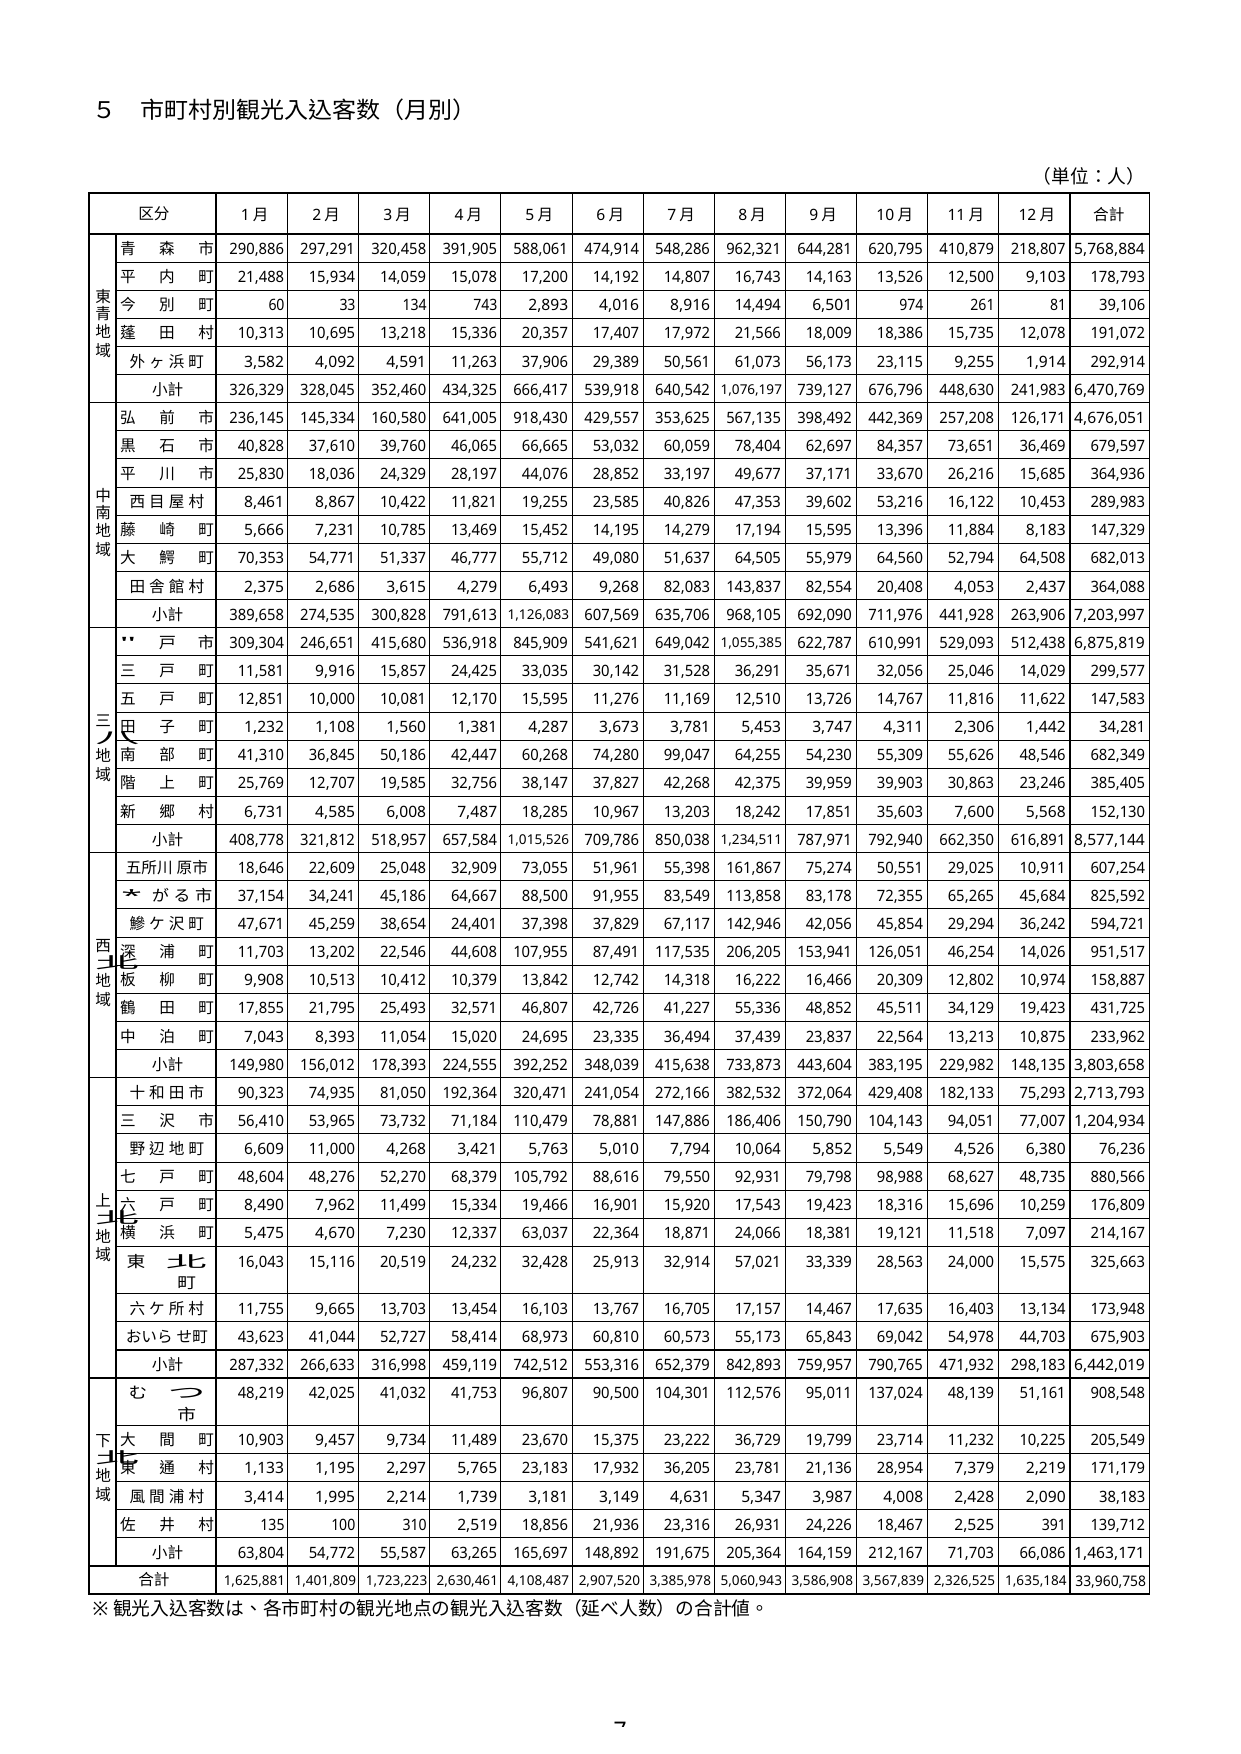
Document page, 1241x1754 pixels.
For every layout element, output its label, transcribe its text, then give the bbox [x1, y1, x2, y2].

table_cell 五 戸 町 [117, 684, 215, 711]
table_cell 42,726 [573, 994, 643, 1021]
table_cell 266,633 [288, 1351, 358, 1377]
table_cell 37,610 [288, 431, 358, 458]
table_cell 58,414 [430, 1322, 500, 1349]
table_cell 1,723,223 [359, 1567, 429, 1593]
table_cell 54,771 [288, 544, 358, 571]
table_cell 16,901 [573, 1191, 643, 1218]
table_cell 33,197 [644, 459, 714, 486]
table_cell 47,671 [217, 909, 287, 936]
table_cell 36,291 [715, 656, 785, 683]
table_cell 45,259 [288, 909, 358, 936]
table_cell 19,255 [501, 488, 572, 514]
table_cell 206,205 [715, 938, 785, 964]
table_cell 23,222 [644, 1426, 714, 1453]
table_cell 709,786 [573, 825, 643, 852]
table_cell 11,499 [359, 1191, 429, 1218]
table_cell 142,946 [715, 909, 785, 936]
table_cell 29,389 [573, 347, 643, 374]
table_cell 620,795 [857, 235, 927, 261]
table_cell 65,843 [786, 1322, 856, 1349]
table_cell 41,753 [430, 1379, 500, 1424]
table_cell 42,447 [430, 741, 500, 768]
table_cell 22,546 [359, 938, 429, 964]
table_cell 214,167 [1071, 1219, 1149, 1246]
table_cell 6,380 [999, 1134, 1069, 1161]
table_cell 71,184 [430, 1106, 500, 1133]
table_cell 107,955 [501, 938, 572, 964]
table_cell 鶴 田 町 [117, 994, 215, 1021]
table_cell 31,528 [644, 656, 714, 683]
table_cell 153,941 [786, 938, 856, 964]
table_cell 45,854 [857, 909, 927, 936]
table_cell 443,604 [786, 1050, 856, 1077]
table_cell 5,549 [857, 1134, 927, 1161]
table_cell 4,268 [359, 1134, 429, 1161]
table_cell 6,470,769 [1071, 375, 1149, 402]
table_header 3月 [359, 194, 429, 233]
table_cell 24,232 [430, 1247, 500, 1293]
table_header 区分 [90, 194, 215, 233]
table_cell 3,781 [644, 713, 714, 739]
table_cell 63,265 [430, 1538, 500, 1565]
table_cell 23,316 [644, 1510, 714, 1537]
table_cell 321,812 [288, 825, 358, 852]
table_header 6月 [573, 194, 643, 233]
table_cell 39,903 [857, 769, 927, 796]
table_cell 178,793 [1071, 263, 1149, 289]
table_cell 14,318 [644, 966, 714, 993]
table_cell 2,713,793 [1071, 1078, 1149, 1105]
table_cell 326,329 [217, 375, 287, 402]
table_cell 70,353 [217, 544, 287, 571]
table_cell 37,398 [501, 909, 572, 936]
table_cell 7,230 [359, 1219, 429, 1246]
table_cell 18,386 [857, 319, 927, 346]
table_cell 5,347 [715, 1482, 785, 1509]
table_cell 759,957 [786, 1351, 856, 1377]
table_cell 641,005 [430, 403, 500, 430]
table_cell 73,055 [501, 853, 572, 880]
table_cell 41,310 [217, 741, 287, 768]
table_header 1月 [217, 194, 287, 233]
table_cell 918,430 [501, 403, 572, 430]
table_cell 1,195 [288, 1454, 358, 1481]
table_cell 850,038 [644, 825, 714, 852]
table_cell 24,066 [715, 1219, 785, 1246]
table_cell 78,881 [573, 1106, 643, 1133]
table_cell 1,126,083 [501, 600, 572, 627]
table_cell 3,567,839 [857, 1567, 927, 1593]
table_cell 6,008 [359, 797, 429, 824]
table_cell 104,301 [644, 1379, 714, 1424]
table_cell 7,097 [999, 1219, 1069, 1246]
table_cell 3,747 [786, 713, 856, 739]
table_cell 4,585 [288, 797, 358, 824]
table_cell 3,987 [786, 1482, 856, 1509]
table_cell 126,051 [857, 938, 927, 964]
table_cell 94,051 [928, 1106, 998, 1133]
table_cell 15,375 [573, 1426, 643, 1453]
table_cell 310 [359, 1510, 429, 1537]
table_cell 14,494 [715, 291, 785, 318]
table_cell 191,072 [1071, 319, 1149, 346]
table_cell 23,781 [715, 1454, 785, 1481]
table_cell 4,631 [644, 1482, 714, 1509]
table_cell 364,088 [1071, 572, 1149, 599]
table_cell 8,393 [288, 1022, 358, 1049]
table_cell 529,093 [928, 628, 998, 655]
table_cell 西 目 屋 村 [117, 488, 215, 514]
table_cell 南 部 町 [117, 741, 215, 768]
table_cell 99,047 [644, 741, 714, 768]
table_cell 205,549 [1071, 1426, 1149, 1453]
table_cell 23,670 [501, 1426, 572, 1453]
table_cell 48,735 [999, 1163, 1069, 1189]
table_cell 165,697 [501, 1538, 572, 1565]
table_cell 675,903 [1071, 1322, 1149, 1349]
table_cell 15,685 [999, 459, 1069, 486]
table_cell 9,103 [999, 263, 1069, 289]
table_cell 19,585 [359, 769, 429, 796]
table_cell 青 森 市 [117, 235, 215, 261]
table_cell 666,417 [501, 375, 572, 402]
table_cell 160,580 [359, 403, 429, 430]
table_cell 2,306 [928, 713, 998, 739]
table_cell 742,512 [501, 1351, 572, 1377]
table_cell 15,078 [430, 263, 500, 289]
table_cell 12,337 [430, 1219, 500, 1246]
table_cell 1,635,184 [999, 1567, 1069, 1593]
table_cell 12,078 [999, 319, 1069, 346]
table_cell 30,142 [573, 656, 643, 683]
table_cell 5,568 [999, 797, 1069, 824]
table_cell 63,804 [217, 1538, 287, 1565]
table_cell 54,978 [928, 1322, 998, 1349]
table_cell 87,491 [573, 938, 643, 964]
table_cell 5,453 [715, 713, 785, 739]
table_header 11月 [928, 194, 998, 233]
table_cell 13,469 [430, 516, 500, 543]
table_cell 110,479 [501, 1106, 572, 1133]
table_cell 19,466 [501, 1191, 572, 1218]
table_cell 224,555 [430, 1050, 500, 1077]
table_cell 46,254 [928, 938, 998, 964]
table_cell 田 子 町 [117, 713, 215, 739]
table_cell 19,799 [786, 1426, 856, 1453]
table_cell 13,218 [359, 319, 429, 346]
table_cell 11,581 [217, 656, 287, 683]
table_cell 787,971 [786, 825, 856, 852]
table_cell 37,439 [715, 1022, 785, 1049]
table_cell 2,214 [359, 1482, 429, 1509]
table_cell 32,756 [430, 769, 500, 796]
table_cell 292,914 [1071, 347, 1149, 374]
table_cell 261 [928, 291, 998, 318]
table_cell 48,276 [288, 1163, 358, 1189]
table_cell 18,316 [857, 1191, 927, 1218]
table_cell 73,732 [359, 1106, 429, 1133]
table_cell 152,130 [1071, 797, 1149, 824]
table_cell 68,973 [501, 1322, 572, 1349]
table_cell 21,936 [573, 1510, 643, 1537]
table_cell 81,050 [359, 1078, 429, 1105]
table_cell 22,564 [857, 1022, 927, 1049]
table_cell 17,194 [715, 516, 785, 543]
table_cell 41,032 [359, 1379, 429, 1424]
table_cell 11,703 [217, 938, 287, 964]
table_cell 7,600 [928, 797, 998, 824]
table_cell 143,837 [715, 572, 785, 599]
table_cell 1,381 [430, 713, 500, 739]
table_cell 17,851 [786, 797, 856, 824]
table_cell 10,903 [217, 1426, 287, 1453]
table_cell 218,807 [999, 235, 1069, 261]
table_cell 1,560 [359, 713, 429, 739]
table_cell 974 [857, 291, 927, 318]
table_cell 14,059 [359, 263, 429, 289]
table_cell 4,591 [359, 347, 429, 374]
table_header 2月 [288, 194, 358, 233]
table_cell 711,976 [857, 600, 927, 627]
table_cell 908,548 [1071, 1379, 1149, 1424]
table_cell 東 北 町 [117, 1247, 215, 1293]
table_cell 95,011 [786, 1379, 856, 1424]
table_header 5月 [501, 194, 572, 233]
table_cell 9,255 [928, 347, 998, 374]
table_cell 45,684 [999, 881, 1069, 908]
table_cell 52,727 [359, 1322, 429, 1349]
table_cell 126,171 [999, 403, 1069, 430]
table_cell 649,042 [644, 628, 714, 655]
table_cell 階 上 町 [117, 769, 215, 796]
table_cell 6,875,819 [1071, 628, 1149, 655]
table_cell 13,526 [857, 263, 927, 289]
table_cell 147,886 [644, 1106, 714, 1133]
table_cell 17,543 [715, 1191, 785, 1218]
table_cell 67,117 [644, 909, 714, 936]
table_cell 640,542 [644, 375, 714, 402]
table_cell 1,625,881 [217, 1567, 287, 1593]
table_cell 536,918 [430, 628, 500, 655]
table_cell 69,042 [857, 1322, 927, 1349]
table_cell 1,076,197 [715, 375, 785, 402]
table_cell 33,670 [857, 459, 927, 486]
table_cell 541,621 [573, 628, 643, 655]
table_cell 15,575 [999, 1247, 1069, 1293]
table_cell 16,122 [928, 488, 998, 514]
table_cell 3,385,978 [644, 1567, 714, 1593]
table_cell 十 和 田 市 [117, 1078, 215, 1105]
table_cell 上北地域 [90, 1078, 115, 1377]
table_cell 50,561 [644, 347, 714, 374]
table_header 12月 [999, 194, 1069, 233]
table_cell 12,707 [288, 769, 358, 796]
table_cell 739,127 [786, 375, 856, 402]
table_cell 364,936 [1071, 459, 1149, 486]
table_cell 48,852 [786, 994, 856, 1021]
table_cell 83,549 [644, 881, 714, 908]
table_cell 11,755 [217, 1294, 287, 1321]
table_cell 17,932 [573, 1454, 643, 1481]
table_cell 25,913 [573, 1247, 643, 1293]
table_cell 三 戸 町 [117, 656, 215, 683]
table_cell 13,134 [999, 1294, 1069, 1321]
table_cell 9,457 [288, 1426, 358, 1453]
table_cell 41,044 [288, 1322, 358, 1349]
table_cell 36,729 [715, 1426, 785, 1453]
table_cell 567,135 [715, 403, 785, 430]
table_cell 594,721 [1071, 909, 1149, 936]
table_cell 408,778 [217, 825, 287, 852]
table_cell 2,630,461 [430, 1567, 500, 1593]
table_cell 33,339 [786, 1247, 856, 1293]
table_cell 55,712 [501, 544, 572, 571]
table_cell 962,321 [715, 235, 785, 261]
table_cell 36,242 [999, 909, 1069, 936]
table_cell 88,500 [501, 881, 572, 908]
table_cell 11,000 [288, 1134, 358, 1161]
table_cell 2,375 [217, 572, 287, 599]
table_cell む つ 市 [117, 1379, 215, 1424]
table_cell 145,334 [288, 403, 358, 430]
table_cell 662,350 [928, 825, 998, 852]
table_cell 9,734 [359, 1426, 429, 1453]
table_cell 241,054 [573, 1078, 643, 1105]
table_cell 233,962 [1071, 1022, 1149, 1049]
table_cell 10,695 [288, 319, 358, 346]
table_cell 24,695 [501, 1022, 572, 1049]
table_cell 16,103 [501, 1294, 572, 1321]
table_cell 15,595 [786, 516, 856, 543]
table_cell 4,279 [430, 572, 500, 599]
table_cell 14,029 [999, 656, 1069, 683]
table_cell 平 内 町 [117, 263, 215, 289]
table_cell 32,428 [501, 1247, 572, 1293]
table_cell 深 浦 町 [117, 938, 215, 964]
table_cell 682,013 [1071, 544, 1149, 571]
table_cell 299,577 [1071, 656, 1149, 683]
table_cell 191,675 [644, 1538, 714, 1565]
table_cell 17,200 [501, 263, 572, 289]
table_cell 12,510 [715, 684, 785, 711]
table_cell 55,173 [715, 1322, 785, 1349]
table_cell 158,887 [1071, 966, 1149, 993]
table_cell 263,906 [999, 600, 1069, 627]
table_cell 320,471 [501, 1078, 572, 1105]
table_cell 48,139 [928, 1379, 998, 1424]
table_cell 51,961 [573, 853, 643, 880]
table_cell 五所川 原市 [117, 853, 215, 880]
table_cell 20,519 [359, 1247, 429, 1293]
table_cell 46,065 [430, 431, 500, 458]
table_cell 4,016 [573, 291, 643, 318]
table_cell 74,280 [573, 741, 643, 768]
table_cell 105,792 [501, 1163, 572, 1189]
table_cell 39,959 [786, 769, 856, 796]
table_cell 12,851 [217, 684, 287, 711]
table_cell 1,995 [288, 1482, 358, 1509]
table_cell 391,905 [430, 235, 500, 261]
table_cell 398,492 [786, 403, 856, 430]
table_cell 34,241 [288, 881, 358, 908]
table_cell 46,777 [430, 544, 500, 571]
table_cell 42,056 [786, 909, 856, 936]
table_cell 65,265 [928, 881, 998, 908]
table_cell 297,291 [288, 235, 358, 261]
table_cell 389,658 [217, 600, 287, 627]
table_cell 16,466 [786, 966, 856, 993]
table_cell 七 戸 町 [117, 1163, 215, 1189]
table_cell 21,566 [715, 319, 785, 346]
table_cell 15,934 [288, 263, 358, 289]
table_cell 616,891 [999, 825, 1069, 852]
table_cell 635,706 [644, 600, 714, 627]
table_cell 682,349 [1071, 741, 1149, 768]
table_cell 52,270 [359, 1163, 429, 1189]
table_cell 2,428 [928, 1482, 998, 1509]
text ５ 市町村別観光入込客数（月別） [93, 94, 1190, 126]
table_cell 15,696 [928, 1191, 998, 1218]
table_cell 353,625 [644, 403, 714, 430]
table_cell 272,166 [644, 1078, 714, 1105]
table_cell 22,364 [573, 1219, 643, 1246]
table_cell 10,064 [715, 1134, 785, 1161]
table_cell 73,651 [928, 431, 998, 458]
table_cell 11,232 [928, 1426, 998, 1453]
text ※ 観光入込客数は、各市町村の観光地点の観光入込客数（延べ人数）の合計値。 [92, 1596, 1190, 1621]
table_cell 大 鰐 町 [117, 544, 215, 571]
table_cell 1,055,385 [715, 628, 785, 655]
table_cell 東 通 村 [117, 1454, 215, 1481]
table_cell 33,035 [501, 656, 572, 683]
table_cell 3,421 [430, 1134, 500, 1161]
table_cell 733,873 [715, 1050, 785, 1077]
table_cell 61,073 [715, 347, 785, 374]
table_header 9月 [786, 194, 856, 233]
table_cell 71,703 [928, 1538, 998, 1565]
table_cell 34,129 [928, 994, 998, 1021]
table_cell 51,161 [999, 1379, 1069, 1424]
table_cell 14,807 [644, 263, 714, 289]
table_cell 23,335 [573, 1022, 643, 1049]
table_cell 24,000 [928, 1247, 998, 1293]
table_cell 64,667 [430, 881, 500, 908]
table_cell 692,090 [786, 600, 856, 627]
table_cell 11,884 [928, 516, 998, 543]
table_cell 21,488 [217, 263, 287, 289]
table_cell 45,186 [359, 881, 429, 908]
table_cell 39,760 [359, 431, 429, 458]
table_cell 49,080 [573, 544, 643, 571]
table_cell 23,183 [501, 1454, 572, 1481]
table_cell 28,954 [857, 1454, 927, 1481]
table_cell 10,453 [999, 488, 1069, 514]
table_cell 60,268 [501, 741, 572, 768]
table_cell 15,595 [501, 684, 572, 711]
table_cell 66,086 [999, 1538, 1069, 1565]
table_cell 7,794 [644, 1134, 714, 1161]
table_cell 205,364 [715, 1538, 785, 1565]
table_cell 2,326,525 [928, 1567, 998, 1593]
table_cell 42,025 [288, 1379, 358, 1424]
table_cell 19,423 [999, 994, 1069, 1021]
table_cell 91,955 [573, 881, 643, 908]
table_cell 66,665 [501, 431, 572, 458]
table_cell 383,195 [857, 1050, 927, 1077]
table_cell 10,313 [217, 319, 287, 346]
table_cell 15,920 [644, 1191, 714, 1218]
table_cell 14,192 [573, 263, 643, 289]
table_cell 4,008 [857, 1482, 927, 1509]
table_cell 37,171 [786, 459, 856, 486]
table_cell 60,810 [573, 1322, 643, 1349]
table_cell 大 間 町 [117, 1426, 215, 1453]
table_cell 18,856 [501, 1510, 572, 1537]
table_cell 38,654 [359, 909, 429, 936]
table_cell 9,665 [288, 1294, 358, 1321]
table_cell 55,336 [715, 994, 785, 1021]
table_cell 56,410 [217, 1106, 287, 1133]
table_cell 50,186 [359, 741, 429, 768]
table_cell 441,928 [928, 600, 998, 627]
table_cell 4,676,051 [1071, 403, 1149, 430]
table_cell 79,798 [786, 1163, 856, 1189]
table_cell 3,149 [573, 1482, 643, 1509]
table_cell 82,083 [644, 572, 714, 599]
table_cell 72,355 [857, 881, 927, 908]
table_cell 62,697 [786, 431, 856, 458]
table_header 4月 [430, 194, 500, 233]
table_cell 134 [359, 291, 429, 318]
table_cell 10,379 [430, 966, 500, 993]
table_cell 42,375 [715, 769, 785, 796]
table_cell 板 柳 町 [117, 966, 215, 993]
table_cell 下北地域 [90, 1379, 115, 1565]
table_cell 5,060,943 [715, 1567, 785, 1593]
table_cell 320,458 [359, 235, 429, 261]
table_cell おいら せ町 [117, 1322, 215, 1349]
table_header 合計 [1071, 194, 1149, 233]
table_cell 田 舎 館 村 [117, 572, 215, 599]
table_cell 48,604 [217, 1163, 287, 1189]
table_cell 23,714 [857, 1426, 927, 1453]
table_cell 10,225 [999, 1426, 1069, 1453]
table_cell 10,081 [359, 684, 429, 711]
table_cell 37,906 [501, 347, 572, 374]
table_cell 4,670 [288, 1219, 358, 1246]
table_cell 2,437 [999, 572, 1069, 599]
table_cell 15,336 [430, 319, 500, 346]
table_cell 25,830 [217, 459, 287, 486]
table_cell 54,230 [786, 741, 856, 768]
table_cell 290,886 [217, 235, 287, 261]
table_cell 16,403 [928, 1294, 998, 1321]
table_cell 18,381 [786, 1219, 856, 1246]
table_cell 黒 石 市 [117, 431, 215, 458]
table_cell 外 ヶ 浜 町 [117, 347, 215, 374]
table_cell 471,932 [928, 1351, 998, 1377]
table_cell 52,794 [928, 544, 998, 571]
table_cell 92,931 [715, 1163, 785, 1189]
table_cell 中 泊 町 [117, 1022, 215, 1049]
table_cell 16,705 [644, 1294, 714, 1321]
table_cell 790,765 [857, 1351, 927, 1377]
table_cell 23,115 [857, 347, 927, 374]
table_cell 野 辺 地 町 [117, 1134, 215, 1161]
table_cell 607,569 [573, 600, 643, 627]
table_cell 392,252 [501, 1050, 572, 1077]
table_cell 21,136 [786, 1454, 856, 1481]
table_cell 14,467 [786, 1294, 856, 1321]
table_cell 10,785 [359, 516, 429, 543]
table_cell 29,294 [928, 909, 998, 936]
table_cell 12,742 [573, 966, 643, 993]
table_cell 18,646 [217, 853, 287, 880]
table_cell 13,213 [928, 1022, 998, 1049]
table_cell 17,972 [644, 319, 714, 346]
table_cell 51,637 [644, 544, 714, 571]
table_header 8月 [715, 194, 785, 233]
table_cell 60 [217, 291, 287, 318]
table_cell 156,012 [288, 1050, 358, 1077]
table_cell 880,566 [1071, 1163, 1149, 1189]
table_cell 24,329 [359, 459, 429, 486]
table_cell 2,090 [999, 1482, 1069, 1509]
table_cell 1,463,171 [1071, 1538, 1149, 1565]
table_cell 11,169 [644, 684, 714, 711]
table_cell 26,216 [928, 459, 998, 486]
table_cell 64,255 [715, 741, 785, 768]
table_cell 8,183 [999, 516, 1069, 543]
table_cell 西北地域 [90, 853, 115, 1077]
table_cell 16,222 [715, 966, 785, 993]
table_cell 40,828 [217, 431, 287, 458]
table_cell 9,916 [288, 656, 358, 683]
table_cell 25,048 [359, 853, 429, 880]
table_cell 18,242 [715, 797, 785, 824]
table_cell 11,263 [430, 347, 500, 374]
table_cell 474,914 [573, 235, 643, 261]
table_cell 415,638 [644, 1050, 714, 1077]
table_cell 1,914 [999, 347, 1069, 374]
table_cell 4,526 [928, 1134, 998, 1161]
table_cell 11,054 [359, 1022, 429, 1049]
table_cell 82,554 [786, 572, 856, 599]
table_cell 78,404 [715, 431, 785, 458]
table_cell 1,204,934 [1071, 1106, 1149, 1133]
table_cell 8,916 [644, 291, 714, 318]
table_cell 415,680 [359, 628, 429, 655]
table_cell 192,364 [430, 1078, 500, 1105]
table_cell " 戸 市 [117, 628, 215, 655]
table_cell 佐 井 村 [117, 1510, 215, 1537]
table_cell 14,026 [999, 938, 1069, 964]
table_cell 32,571 [430, 994, 500, 1021]
table_cell 553,316 [573, 1351, 643, 1377]
table_cell 7,231 [288, 516, 358, 543]
table_cell 16,043 [217, 1247, 287, 1293]
table_cell 38,147 [501, 769, 572, 796]
table_cell 36,469 [999, 431, 1069, 458]
table_cell 33 [288, 291, 358, 318]
table_cell 10,513 [288, 966, 358, 993]
table_cell 弘 前 市 [117, 403, 215, 430]
table_cell 1,015,526 [501, 825, 572, 852]
table_cell 212,167 [857, 1538, 927, 1565]
table_cell 6,493 [501, 572, 572, 599]
table_cell 5,768,884 [1071, 235, 1149, 261]
table_cell 11,276 [573, 684, 643, 711]
table_cell 2,219 [999, 1454, 1069, 1481]
table_cell 5,852 [786, 1134, 856, 1161]
table_cell 10,259 [999, 1191, 1069, 1218]
table_cell 1,108 [288, 713, 358, 739]
table_cell 4,092 [288, 347, 358, 374]
table_cell 791,613 [430, 600, 500, 627]
table_cell 36,845 [288, 741, 358, 768]
table_cell 37,829 [573, 909, 643, 936]
table_cell 11,821 [430, 488, 500, 514]
table_cell 小計 [117, 375, 215, 402]
table_cell 13,767 [573, 1294, 643, 1321]
table_cell 2,525 [928, 1510, 998, 1537]
table_cell 六 戸 町 [117, 1191, 215, 1218]
table_cell 42,268 [644, 769, 714, 796]
table_cell 33,960,758 [1071, 1567, 1149, 1593]
table_cell 81 [999, 291, 1069, 318]
table_cell 中南地域 [90, 403, 115, 627]
table_cell 173,948 [1071, 1294, 1149, 1321]
table_cell 644,281 [786, 235, 856, 261]
table_cell 90,500 [573, 1379, 643, 1424]
table_cell 18,467 [857, 1510, 927, 1537]
table_cell 51,337 [359, 544, 429, 571]
table_cell 20,309 [857, 966, 927, 993]
table_cell 44,076 [501, 459, 572, 486]
table_cell 150,790 [786, 1106, 856, 1133]
table_cell 429,557 [573, 403, 643, 430]
table_cell 539,918 [573, 375, 643, 402]
table_cell 35,671 [786, 656, 856, 683]
table_cell 15,735 [928, 319, 998, 346]
table_cell 39,602 [786, 488, 856, 514]
table_cell 64,560 [857, 544, 927, 571]
table_cell 147,583 [1071, 684, 1149, 711]
table_cell 46,807 [501, 994, 572, 1021]
table_cell 55,626 [928, 741, 998, 768]
table_cell 328,045 [288, 375, 358, 402]
table_cell 蓬 田 村 [117, 319, 215, 346]
table_cell 47,353 [715, 488, 785, 514]
table_cell 4,287 [501, 713, 572, 739]
table_cell 6,501 [786, 291, 856, 318]
table_cell 385,405 [1071, 769, 1149, 796]
table_cell 679,597 [1071, 431, 1149, 458]
table_cell 鰺 ケ 沢 町 [117, 909, 215, 936]
table_cell 229,982 [928, 1050, 998, 1077]
table_cell 442,369 [857, 403, 927, 430]
table_cell 8,867 [288, 488, 358, 514]
table_cell 53,032 [573, 431, 643, 458]
table_cell 90,323 [217, 1078, 287, 1105]
table_cell 5,010 [573, 1134, 643, 1161]
table_cell 149,980 [217, 1050, 287, 1077]
table_cell 17,157 [715, 1294, 785, 1321]
table_cell 9,268 [573, 572, 643, 599]
table_cell 75,274 [786, 853, 856, 880]
table_header 7月 [644, 194, 714, 233]
table_cell 137,024 [857, 1379, 927, 1424]
table_cell 41,227 [644, 994, 714, 1021]
table_cell 135 [217, 1510, 287, 1537]
table_cell 15,857 [359, 656, 429, 683]
table_cell 289,983 [1071, 488, 1149, 514]
table_cell 11,518 [928, 1219, 998, 1246]
table_cell 257,208 [928, 403, 998, 430]
table_cell 100 [288, 1510, 358, 1537]
table_cell 12,500 [928, 263, 998, 289]
table_cell 274,535 [288, 600, 358, 627]
table_cell 68,379 [430, 1163, 500, 1189]
table_cell 10,974 [999, 966, 1069, 993]
table_cell 236,145 [217, 403, 287, 430]
table_cell 小計 [117, 600, 215, 627]
table_cell 15,020 [430, 1022, 500, 1049]
table_cell 84,357 [857, 431, 927, 458]
table_cell 18,036 [288, 459, 358, 486]
table_cell 68,627 [928, 1163, 998, 1189]
table_cell 3,582 [217, 347, 287, 374]
table_cell 15,334 [430, 1191, 500, 1218]
table_cell 24,401 [430, 909, 500, 936]
table_cell 4,053 [928, 572, 998, 599]
table_cell 18,285 [501, 797, 572, 824]
table_cell 117,535 [644, 938, 714, 964]
table_cell 1,232 [217, 713, 287, 739]
table_cell 63,037 [501, 1219, 572, 1246]
table_cell 60,059 [644, 431, 714, 458]
table_cell 298,183 [999, 1351, 1069, 1377]
table_cell 29,025 [928, 853, 998, 880]
table_cell 842,893 [715, 1351, 785, 1377]
table_cell 13,726 [786, 684, 856, 711]
table_cell 23,585 [573, 488, 643, 514]
table_cell 19,423 [786, 1191, 856, 1218]
table_cell 410,879 [928, 235, 998, 261]
table_cell 287,332 [217, 1351, 287, 1377]
table_cell 176,809 [1071, 1191, 1149, 1218]
table_cell 40,826 [644, 488, 714, 514]
table_cell 60,573 [644, 1322, 714, 1349]
table_cell 7,487 [430, 797, 500, 824]
table_cell 54,772 [288, 1538, 358, 1565]
table_cell 13,202 [288, 938, 358, 964]
table_cell 4,311 [857, 713, 927, 739]
table_cell 518,957 [359, 825, 429, 852]
table_cell 5,765 [430, 1454, 500, 1481]
table_cell 43,623 [217, 1322, 287, 1349]
table_cell 37,827 [573, 769, 643, 796]
table_cell 18,871 [644, 1219, 714, 1246]
text （単位：人） [77, 163, 1145, 189]
table_cell 53,965 [288, 1106, 358, 1133]
table_cell 小計 [117, 1050, 215, 1077]
table_cell 657,584 [430, 825, 500, 852]
table_cell 三 沢 市 [117, 1106, 215, 1133]
table_cell 2,686 [288, 572, 358, 599]
table_cell 新 郷 村 [117, 797, 215, 824]
table_cell 小計 [117, 1351, 215, 1377]
table_cell 28,197 [430, 459, 500, 486]
table_cell 178,393 [359, 1050, 429, 1077]
table_cell 12,170 [430, 684, 500, 711]
table_cell 161,867 [715, 853, 785, 880]
table_cell 48,219 [217, 1379, 287, 1424]
table_cell 24,425 [430, 656, 500, 683]
table_cell 845,909 [501, 628, 572, 655]
table_cell 325,663 [1071, 1247, 1149, 1293]
table_cell 548,286 [644, 235, 714, 261]
table_cell 14,279 [644, 516, 714, 543]
table_cell 25,493 [359, 994, 429, 1021]
table_cell 182,133 [928, 1078, 998, 1105]
table_cell 1,234,511 [715, 825, 785, 852]
table_cell 22,609 [288, 853, 358, 880]
table_cell 44,703 [999, 1322, 1069, 1349]
table_cell 今 別 町 [117, 291, 215, 318]
table_cell 横 浜 町 [117, 1219, 215, 1246]
table_cell 743 [430, 291, 500, 318]
table_cell 13,396 [857, 516, 927, 543]
table_cell 3,673 [573, 713, 643, 739]
table_cell 35,603 [857, 797, 927, 824]
table_cell 17,855 [217, 994, 287, 1021]
table_cell 15,116 [288, 1247, 358, 1293]
table_cell 30,863 [928, 769, 998, 796]
table_cell 75,293 [999, 1078, 1069, 1105]
table_cell 28,563 [857, 1247, 927, 1293]
table_cell 5,763 [501, 1134, 572, 1161]
table_cell 676,796 [857, 375, 927, 402]
table_cell 3,586,908 [786, 1567, 856, 1593]
table_cell 98,988 [857, 1163, 927, 1189]
table_cell 25,769 [217, 769, 287, 796]
table_cell 3,615 [359, 572, 429, 599]
table_cell 2,907,520 [573, 1567, 643, 1593]
table_cell 13,842 [501, 966, 572, 993]
table_cell 1,442 [999, 713, 1069, 739]
table_cell 459,119 [430, 1351, 500, 1377]
table_cell 951,517 [1071, 938, 1149, 964]
table_cell 2,519 [430, 1510, 500, 1537]
table_cell 平 川 市 [117, 459, 215, 486]
table_cell 20,408 [857, 572, 927, 599]
table_cell 55,309 [857, 741, 927, 768]
table_cell 14,195 [573, 516, 643, 543]
table_cell 76,236 [1071, 1134, 1149, 1161]
table_cell 風 間 浦 村 [117, 1482, 215, 1509]
table_cell 1,739 [430, 1482, 500, 1509]
table_cell 148,892 [573, 1538, 643, 1565]
table_cell 20,357 [501, 319, 572, 346]
table_cell 10,412 [359, 966, 429, 993]
table_cell 83,178 [786, 881, 856, 908]
table_cell 53,216 [857, 488, 927, 514]
table_cell 56,173 [786, 347, 856, 374]
table_cell 825,592 [1071, 881, 1149, 908]
table_cell 25,046 [928, 656, 998, 683]
table_cell 186,406 [715, 1106, 785, 1133]
table_cell 東青地域 [90, 235, 115, 402]
table_cell 小計 [117, 825, 215, 852]
table_cell 14,163 [786, 263, 856, 289]
table_cell 11,489 [430, 1426, 500, 1453]
table_cell 合計 [90, 1567, 215, 1593]
table_cell 55,398 [644, 853, 714, 880]
table_cell 104,143 [857, 1106, 927, 1133]
table_cell 11,816 [928, 684, 998, 711]
table_cell 7,203,997 [1071, 600, 1149, 627]
table_cell 792,940 [857, 825, 927, 852]
table_cell 77,007 [999, 1106, 1069, 1133]
table_cell 45,511 [857, 994, 927, 1021]
table_cell 10,422 [359, 488, 429, 514]
table_cell 7,379 [928, 1454, 998, 1481]
table_cell 13,454 [430, 1294, 500, 1321]
table_cell 1,133 [217, 1454, 287, 1481]
table_cell 112,576 [715, 1379, 785, 1424]
table_cell 12,802 [928, 966, 998, 993]
table_cell 429,408 [857, 1078, 927, 1105]
table_cell 512,438 [999, 628, 1069, 655]
table_cell 79,550 [644, 1163, 714, 1189]
table_cell 55,979 [786, 544, 856, 571]
table_cell 小計 [117, 1538, 215, 1565]
table_cell 352,460 [359, 375, 429, 402]
table_cell 6,731 [217, 797, 287, 824]
table_cell 391 [999, 1510, 1069, 1537]
table_cell 55,587 [359, 1538, 429, 1565]
table_cell 300,828 [359, 600, 429, 627]
table_cell 藤 崎 町 [117, 516, 215, 543]
table_cell 17,407 [573, 319, 643, 346]
table_cell 113,858 [715, 881, 785, 908]
table_cell 19,121 [857, 1219, 927, 1246]
table_cell 88,616 [573, 1163, 643, 1189]
table_cell 434,325 [430, 375, 500, 402]
table_cell 968,105 [715, 600, 785, 627]
table_cell 38,183 [1071, 1482, 1149, 1509]
table_cell 607,254 [1071, 853, 1149, 880]
table_cell 171,179 [1071, 1454, 1149, 1481]
table_cell 44,608 [430, 938, 500, 964]
table_cell 32,909 [430, 853, 500, 880]
table_cell 13,703 [359, 1294, 429, 1321]
table_cell 32,056 [857, 656, 927, 683]
table_cell 6,442,019 [1071, 1351, 1149, 1377]
table_cell 348,039 [573, 1050, 643, 1077]
table_cell 588,061 [501, 235, 572, 261]
table_cell 49,677 [715, 459, 785, 486]
table_cell 34,281 [1071, 713, 1149, 739]
table_cell 50,551 [857, 853, 927, 880]
table_cell 372,064 [786, 1078, 856, 1105]
table_cell 148,135 [999, 1050, 1069, 1077]
table_cell 39,106 [1071, 291, 1149, 318]
table_cell 431,725 [1071, 994, 1149, 1021]
table_cell 8,490 [217, 1191, 287, 1218]
table_cell 36,205 [644, 1454, 714, 1481]
table_cell 309,304 [217, 628, 287, 655]
table_cell 7,962 [288, 1191, 358, 1218]
table_cell 26,931 [715, 1510, 785, 1537]
table_cell 241,983 [999, 375, 1069, 402]
table_cell 246,651 [288, 628, 358, 655]
table_cell 610,991 [857, 628, 927, 655]
table_cell 1,401,809 [288, 1567, 358, 1593]
table_cell 23,246 [999, 769, 1069, 796]
table_cell 11,622 [999, 684, 1069, 711]
table_cell 9,908 [217, 966, 287, 993]
table_cell 448,630 [928, 375, 998, 402]
table_cell 5,666 [217, 516, 287, 543]
table_cell 48,546 [999, 741, 1069, 768]
table_cell 5,475 [217, 1219, 287, 1246]
table_cell 8,577,144 [1071, 825, 1149, 852]
table_cell 4,108,487 [501, 1567, 572, 1593]
table_cell 23,837 [786, 1022, 856, 1049]
table_cell 10,967 [573, 797, 643, 824]
table_cell 10,911 [999, 853, 1069, 880]
table_cell 164,159 [786, 1538, 856, 1565]
table_cell 32,914 [644, 1247, 714, 1293]
table_cell 382,532 [715, 1078, 785, 1105]
table_cell 139,712 [1071, 1510, 1149, 1537]
table_cell 18,009 [786, 319, 856, 346]
table_cell 3,414 [217, 1482, 287, 1509]
table_cell 21,795 [288, 994, 358, 1021]
table_cell 3,803,658 [1071, 1050, 1149, 1077]
table_cell 3,181 [501, 1482, 572, 1509]
table_cell 8,461 [217, 488, 287, 514]
table_cell 147,329 [1071, 516, 1149, 543]
table_cell 三八地域 [90, 628, 115, 852]
table_cell 24,226 [786, 1510, 856, 1537]
table_cell 2,297 [359, 1454, 429, 1481]
table_cell 10,000 [288, 684, 358, 711]
table_cell 28,852 [573, 459, 643, 486]
table_cell 6,609 [217, 1134, 287, 1161]
table_cell 14,767 [857, 684, 927, 711]
table_cell 57,021 [715, 1247, 785, 1293]
table_cell 10,875 [999, 1022, 1069, 1049]
table_cell 2,893 [501, 291, 572, 318]
table_cell 74,935 [288, 1078, 358, 1105]
table_cell 96,807 [501, 1379, 572, 1424]
table_cell 13,203 [644, 797, 714, 824]
table_cell 64,508 [999, 544, 1069, 571]
table_cell 37,154 [217, 881, 287, 908]
table_cell * が る 市 [117, 881, 215, 908]
table_cell 64,505 [715, 544, 785, 571]
table_cell 17,635 [857, 1294, 927, 1321]
table_cell 六 ケ 所 村 [117, 1294, 215, 1321]
table_cell 15,452 [501, 516, 572, 543]
table_cell 622,787 [786, 628, 856, 655]
table_cell 7,043 [217, 1022, 287, 1049]
table_cell 316,998 [359, 1351, 429, 1377]
table_cell 652,379 [644, 1351, 714, 1377]
table_cell 16,743 [715, 263, 785, 289]
table_cell 36,494 [644, 1022, 714, 1049]
table_header 10月 [857, 194, 927, 233]
